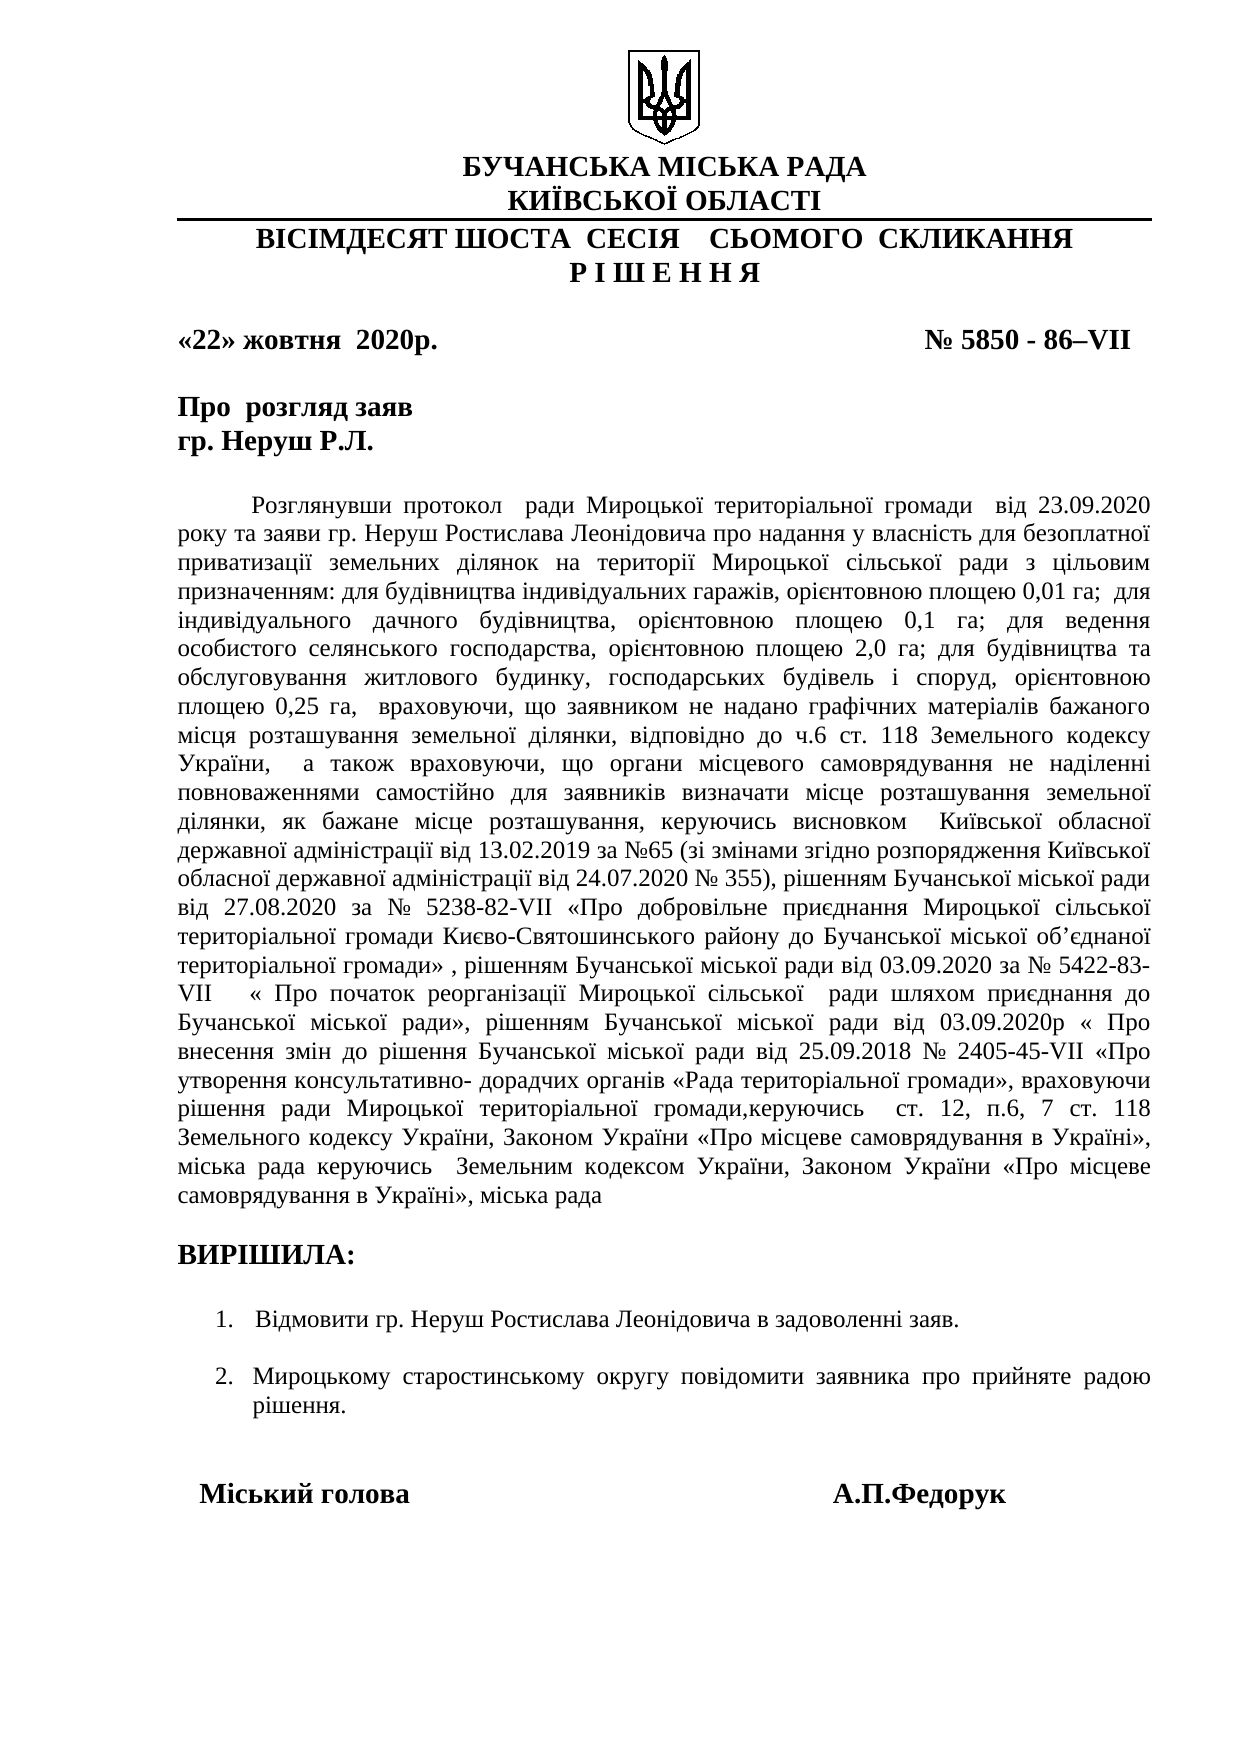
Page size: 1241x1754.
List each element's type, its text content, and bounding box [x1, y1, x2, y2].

text Міський голова А.П.Федорук [177, 1476, 1152, 1509]
text КИЇВСЬКОЇ ОБЛАСТІ [177, 183, 1152, 218]
text Р І Ш Е Н Н Я [177, 255, 1152, 288]
text Про розгляд заяв [177, 389, 1152, 423]
text ВИРІШИЛА: [177, 1237, 1152, 1271]
list Відмовити гр. Неруш Ростислава Леонідовича в задоволенні заяв. [215, 1304, 1152, 1333]
text БУЧАНСЬКА МІСЬКА РАДА [177, 149, 1152, 183]
list Мироцькому старостинському округу повідомити заявника про прийняте радою рішення. [215, 1361, 1152, 1418]
text ВІСІМДЕСЯТ ШОСТА СЕСІЯ СЬОМОГО СКЛИКАННЯ [177, 221, 1152, 255]
text «22» жовтня 2020р. № 5850 - 86–VІІ [177, 322, 1152, 356]
text гр. Неруш Р.Л. [177, 423, 1152, 456]
text Розглянувши протокол ради Мироцької територіальної громади від 23.09.2020 року та заяви гр. Неруш Ростислава Леонідовича про надання у власність для безоплатної приватизації земельних ділянок на території Мироцької сільської ради з цільовим призначенням: для будівництва індивідуальних гаражів, орієнтовною площею 0,01 га; для індивідуального дачного будівництва, орієнтовною площею 0,1 га; для ведення особистого селянського господарства, орієнтовною площею 2,0 га; для будівництва та обслуговування житлового будинку, господарських будівель і споруд, орієнтовною площею 0,25 га, враховуючи, що заявником не надано графічних матеріалів бажаного місця розташування земельної ділянки, відповідно до ч.6 ст. 118 Земельного кодексу України, а також враховуючи, що органи місцевого самоврядування не наділенні повноваженнями самостійно для заявників визначати місце розташування земельної ділянки, як бажане місце розташування, керуючись висновком Київської обласної державної адміністрації від 13.02.2019 за №65 (зі змінами згідно розпорядження Київської обласної державної адміністрації від 24.07.2020 № 355), рішенням Бучанської міської ради від 27.08.2020 за № 5238-82-VІІ «Про добровільне приєднання Мироцької сільської територіальної громади Києво-Святошинського району до Бучанської міської об’єднаної територіальної громади» , рішенням Бучанської міської ради від 03.09.2020 за № 5422-83-VІІ « Про початок реорганізації Мироцької сільської ради шляхом приєднання до Бучанської міської ради», рішенням Бучанської міської ради від 03.09.2020р « Про внесення змін до рішення Бучанської міської ради від 25.09.2018 № 2405-45-VІІ «Про утворення консультативно- дорадчих органів «Рада територіальної громади», враховуючи рішення ради Мироцької територіальної громади,керуючись ст. 12, п.6, 7 ст. 118 Земельного кодексу України, Законом України «Про місцеве самоврядування в Україні», міська рада керуючись Земельним кодексом України, Законом України «Про місцеве самоврядування в Україні», міська рада [177, 490, 1152, 1208]
